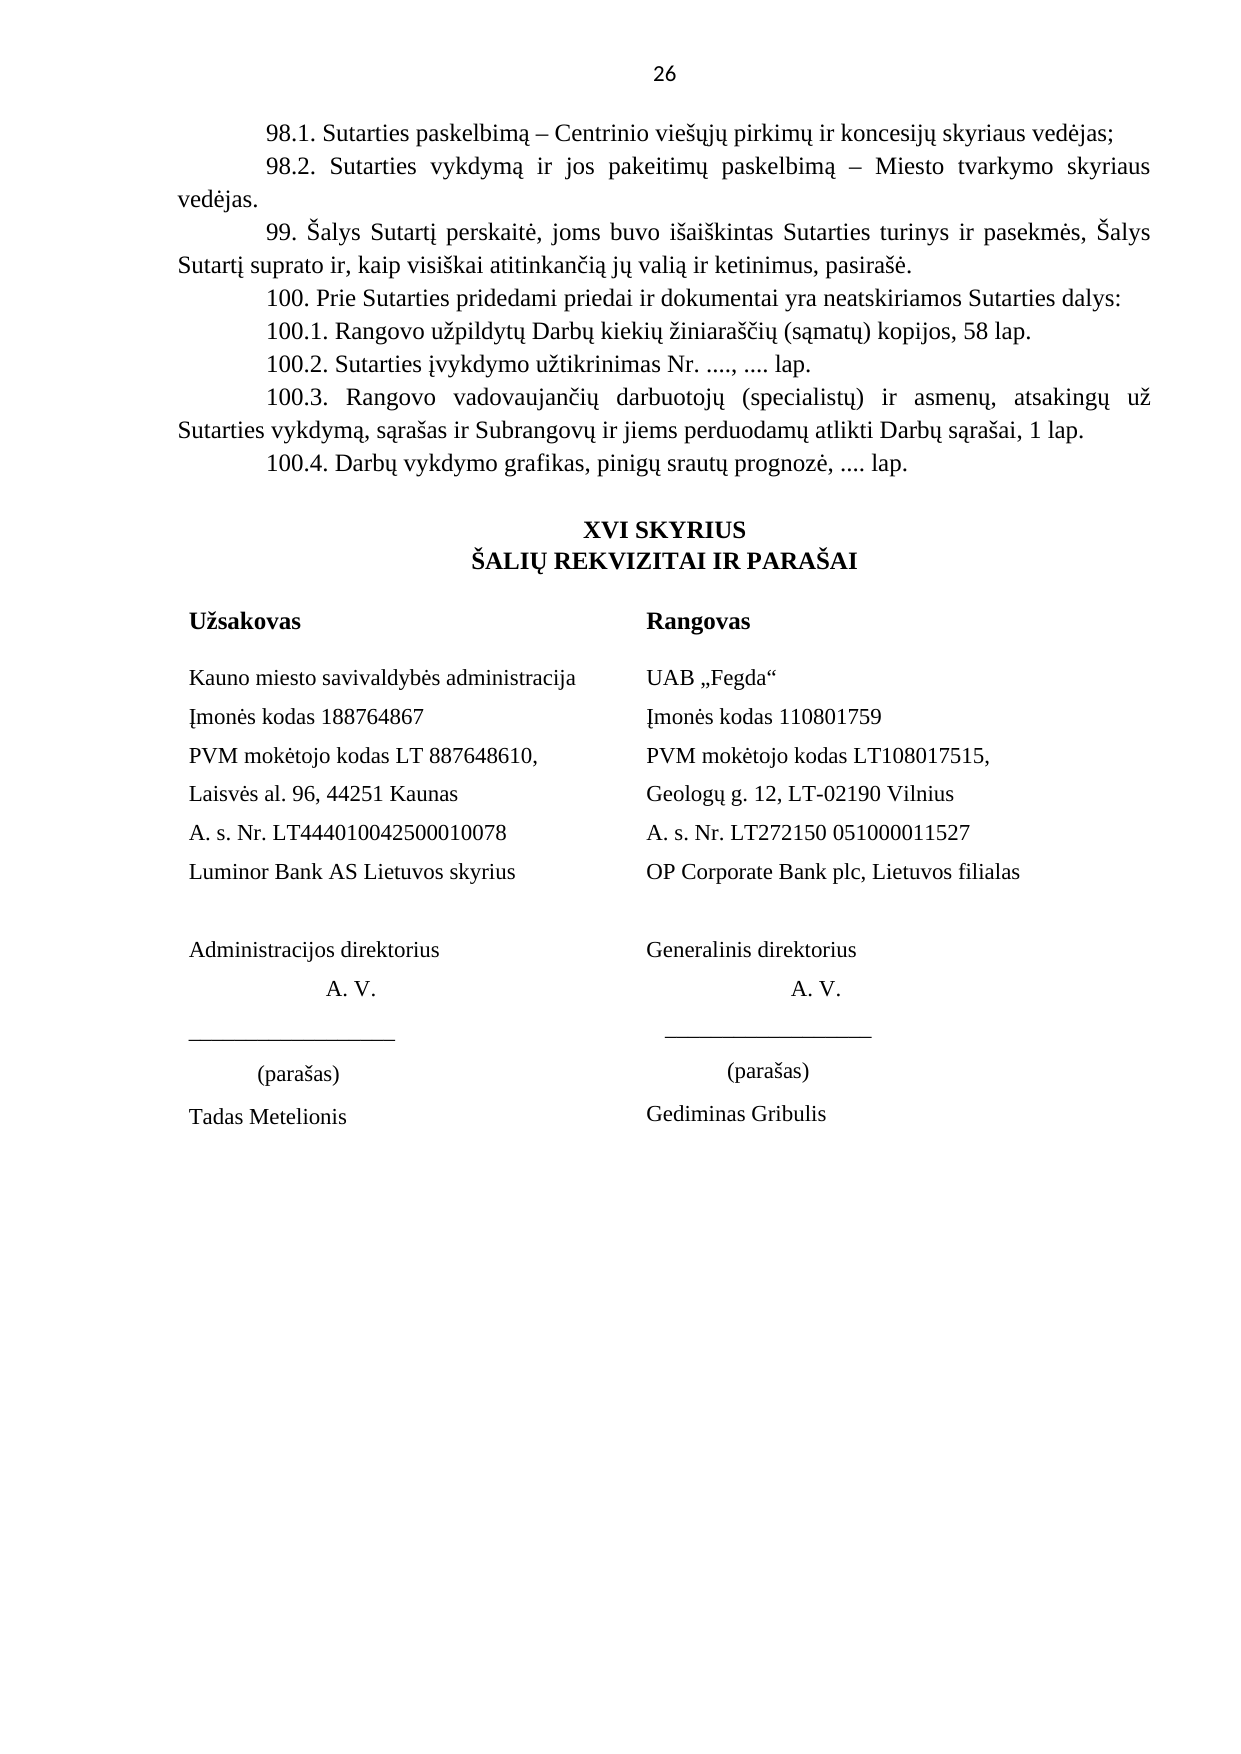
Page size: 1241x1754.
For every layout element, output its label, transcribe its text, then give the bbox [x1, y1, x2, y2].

text ŠALIŲ REKVIZITAI IR PARAŠAI [177, 544, 1152, 575]
table_header Rangovas UAB „Fegda“ Įmonės kodas 110801759 PVM mokėtojo kodas LT108017515, Geologų g. 12, LT-02190 Vilnius A. s. Nr. LT272150 051000011527 OP Corporate Bank plc, Lietuvos filialas Generalinis direktorius A. V. __________________ (parašas) Gediminas Gribulis [635, 606, 1204, 1146]
text 100.4. Darbų vykdymo grafikas, pinigų srautų prognozė, .... lap. [177, 448, 1152, 477]
text 98.1. Sutarties paskelbimą – Centrinio viešųjų pirkimų ir koncesijų skyriaus vedėjas; [177, 118, 1152, 147]
text 100.2. Sutarties įvykdymo užtikrinimas Nr. ...., .... lap. [177, 349, 1152, 378]
text 100.1. Rangovo užpildytų Darbų kiekių žiniaraščių (sąmatų) kopijos, 58 lap. [177, 316, 1152, 345]
text 99. Šalys Sutartį perskaitė, joms buvo išaiškintas Sutarties turinys ir pasekmės, Šalys Sutartį suprato ir, kaip visiškai atitinkančią jų valią ir ketinimus, pasirašė. [177, 217, 1152, 279]
text 98.2. Sutarties vykdymą ir jos pakeitimų paskelbimą – Miesto tvarkymo skyriaus vedėjas. [177, 151, 1152, 213]
text 100.3. Rangovo vadovaujančių darbuotojų (specialistų) ir asmenų, atsakingų už Sutarties vykdymą, sąrašas ir Subrangovų ir jiems perduodamų atlikti Darbų sąrašai, 1 lap. [177, 382, 1152, 444]
text 100. Prie Sutarties pridedami priedai ir dokumentai yra neatskiriamos Sutarties dalys: [177, 283, 1152, 312]
table_header Užsakovas Kauno miesto savivaldybės administracija Įmonės kodas 188764867 PVM mokėtojo kodas LT 887648610, Laisvės al. 96, 44251 Kaunas A. s. Nr. LT444010042500010078 Luminor Bank AS Lietuvos skyrius Administracijos direktorius A. V. __________________ (parašas) Tadas Metelionis [177, 606, 635, 1146]
text XVI SKYRIUS [177, 513, 1152, 544]
